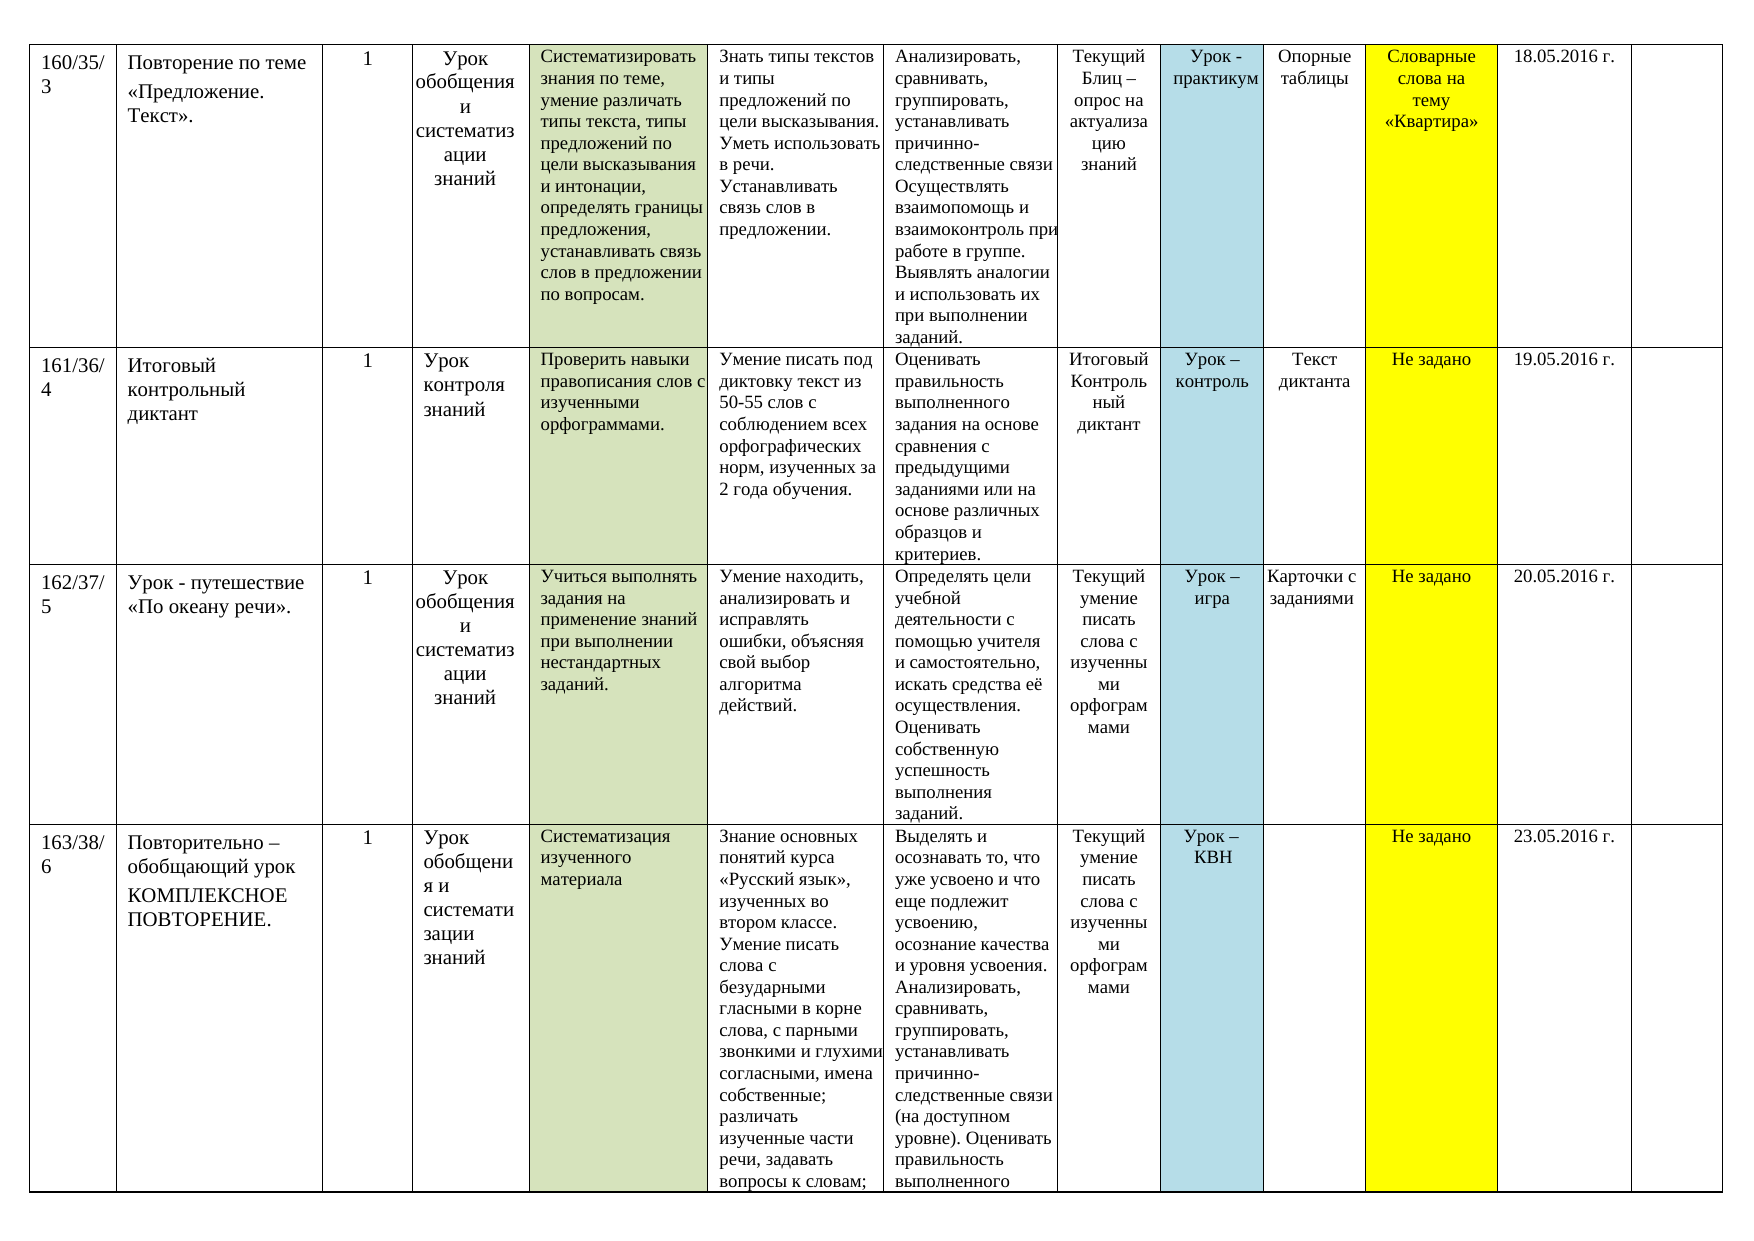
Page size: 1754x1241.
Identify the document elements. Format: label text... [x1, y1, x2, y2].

table_cell Систематизировать знания по теме, умение различать типы текста, типы предложений по цели высказывания и интонации, определять границы предложения, устанавливать связь слов в предложении по вопросам. [530, 45, 707, 347]
table_cell [1632, 565, 1722, 824]
table_cell 160/35/3 [30, 45, 116, 347]
table_cell Знать типы текстов и типы предложений по цели высказывания. Уметь использовать в речи. Устанавливать связь слов в предложении. [708, 45, 883, 347]
table_cell Не задано [1366, 825, 1497, 1191]
table_cell Текст диктанта [1264, 348, 1365, 564]
table_cell Урок - практикум [1161, 45, 1263, 347]
table_cell 1 [323, 348, 412, 564]
table_cell [1632, 348, 1722, 564]
table_cell Урок - путешествие «По океану речи». [117, 565, 322, 824]
table_cell 162/37/5 [30, 565, 116, 824]
table_cell Урок – игра [1161, 565, 1263, 824]
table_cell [117, 825, 322, 1191]
table_cell Итоговый контрольный диктант [117, 348, 322, 564]
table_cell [1058, 825, 1160, 1191]
table_cell 1 [323, 565, 412, 824]
table_cell Урок – КВН [1161, 825, 1263, 1191]
table_cell Словарные слова на тему «Квартира» [1366, 45, 1497, 347]
table_cell Текущий умение писать слова с изученными орфограммами [1058, 565, 1160, 824]
table_cell Анализировать, сравнивать, группировать, устанавливать причинно-следственные связи Осуществлять взаимопомощь и взаимоконтроль при работе в группе. Выявлять аналогии и использовать их при выполнении заданий. [884, 45, 1057, 347]
table_cell Учиться выполнять задания на применение знаний при выполнении нестандартных заданий. [530, 565, 707, 824]
table_cell Итоговый Контрольный диктант [1058, 348, 1160, 564]
table_cell 1 [323, 45, 412, 347]
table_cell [530, 825, 707, 1191]
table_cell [413, 45, 529, 347]
table_cell Урок обобщения и систематизации знаний [413, 565, 529, 824]
table_cell [1264, 825, 1365, 1191]
table_cell Не задано [1366, 565, 1497, 824]
table_cell 18.05.2016 г. [1498, 45, 1631, 347]
table_cell 20.05.2016 г. [1498, 565, 1631, 824]
table_cell Повторение по теме «Предложение. Текст». [117, 45, 322, 347]
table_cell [413, 825, 529, 1191]
table_cell Опорные таблицы [1264, 45, 1365, 347]
table_cell 19.05.2016 г. [1498, 348, 1631, 564]
table_cell Урок контроля знаний [413, 348, 529, 564]
table_cell Умение находить, анализировать и исправлять ошибки, объясняя свой выбор алгоритма действий. [708, 565, 883, 824]
table_cell Умение писать под диктовку текст из 50-55 слов с соблюдением всех орфографических норм, изученных за 2 года обучения. [708, 348, 883, 564]
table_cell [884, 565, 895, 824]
table_cell Не задано [1366, 348, 1497, 564]
table_cell 163/38/6 [30, 825, 116, 1191]
table_cell Карточки с заданиями [1264, 565, 1365, 824]
table_cell 1 [323, 825, 412, 1191]
table_cell [1632, 45, 1722, 347]
table_cell Урок – контроль [1161, 348, 1263, 564]
table_cell Оценивать правильность выполненного задания на основе сравнения с предыдущими заданиями или на основе различных образцов и критериев. [884, 348, 1057, 564]
table_cell Проверить навыки правописания слов с изученными орфограммами. [530, 348, 707, 564]
table_cell [1632, 825, 1722, 1191]
table_cell 23.05.2016 г. [1498, 825, 1631, 1191]
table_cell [1058, 45, 1160, 347]
table_cell 161/36/4 [30, 348, 116, 564]
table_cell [884, 825, 1057, 1191]
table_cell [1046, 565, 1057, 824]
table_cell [708, 825, 883, 1191]
